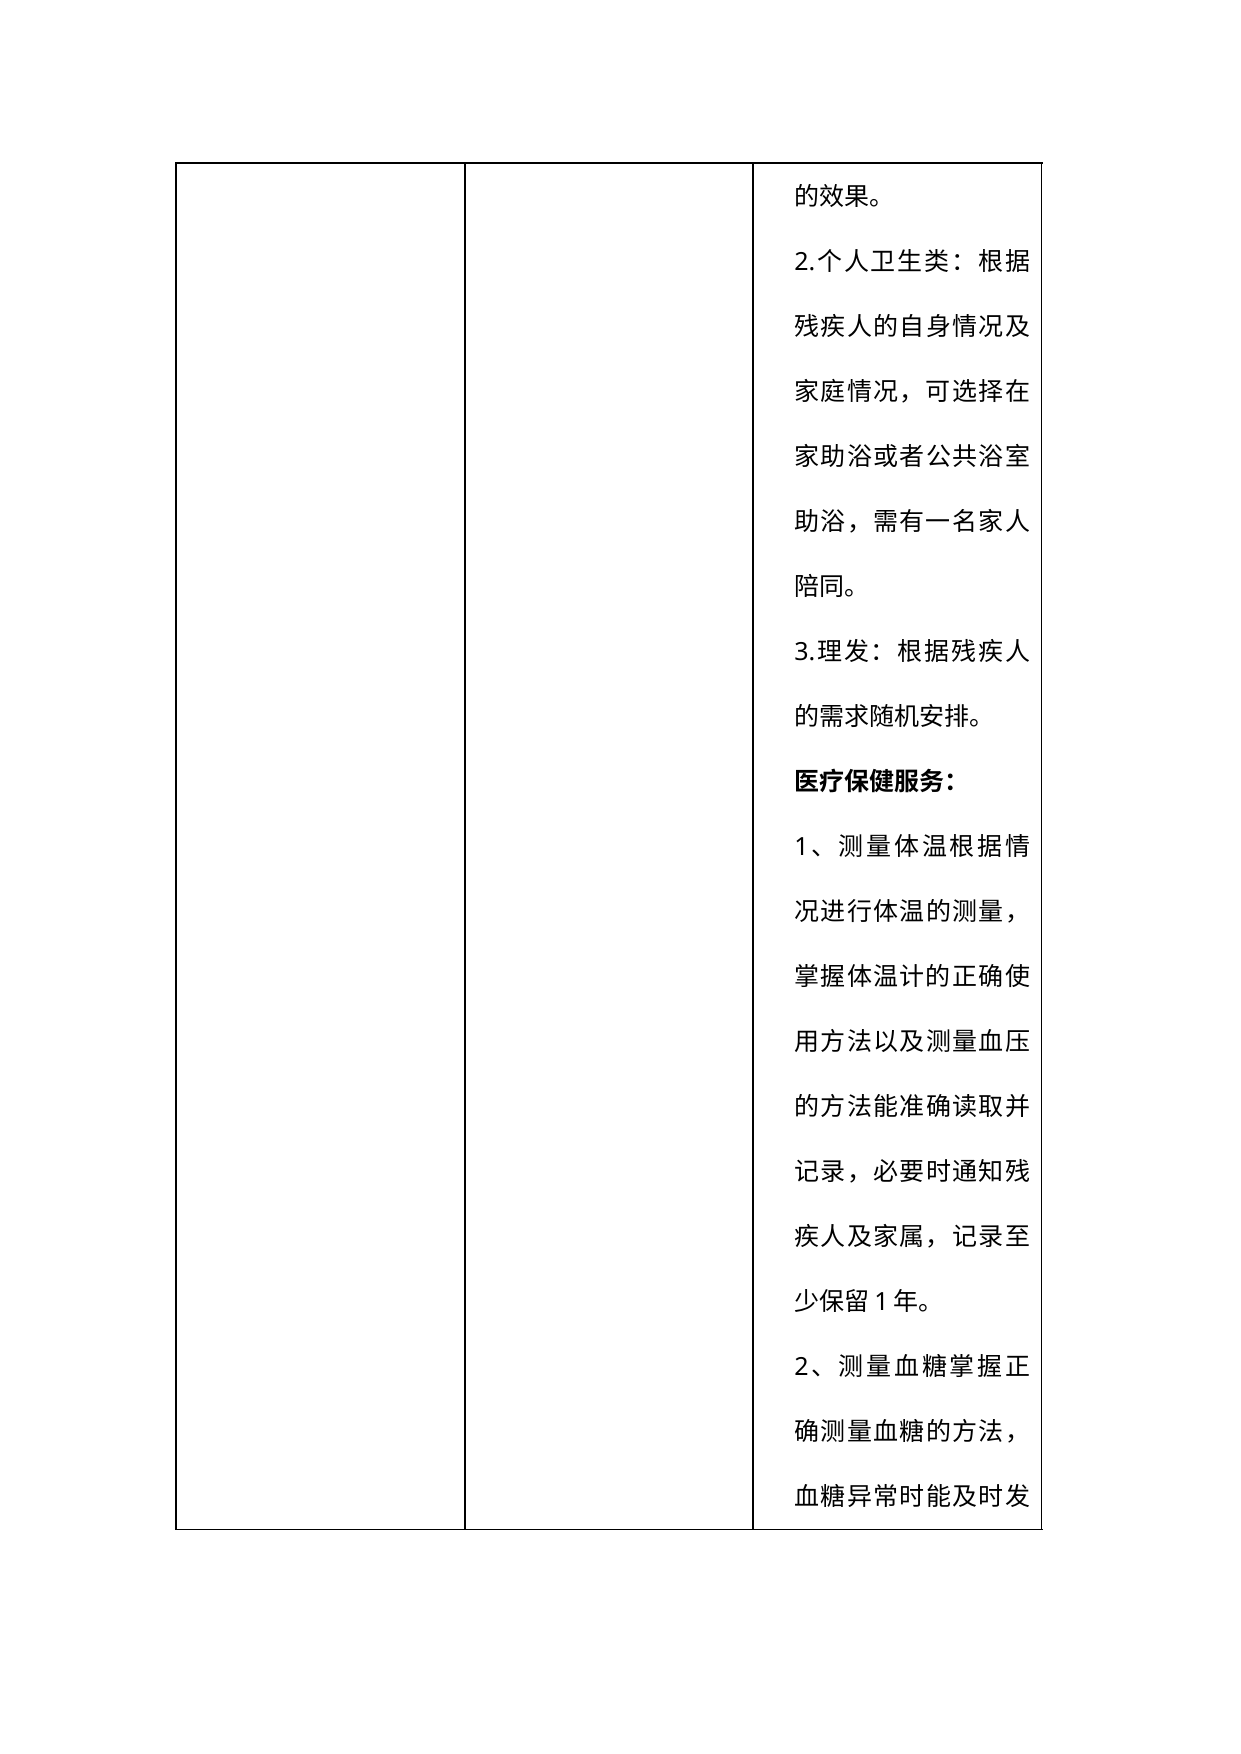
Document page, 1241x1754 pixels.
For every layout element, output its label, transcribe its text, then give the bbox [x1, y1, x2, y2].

table_cell [466, 164, 752, 1528]
table_cell 1 [177, 164, 464, 1528]
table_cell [754, 164, 1041, 1528]
